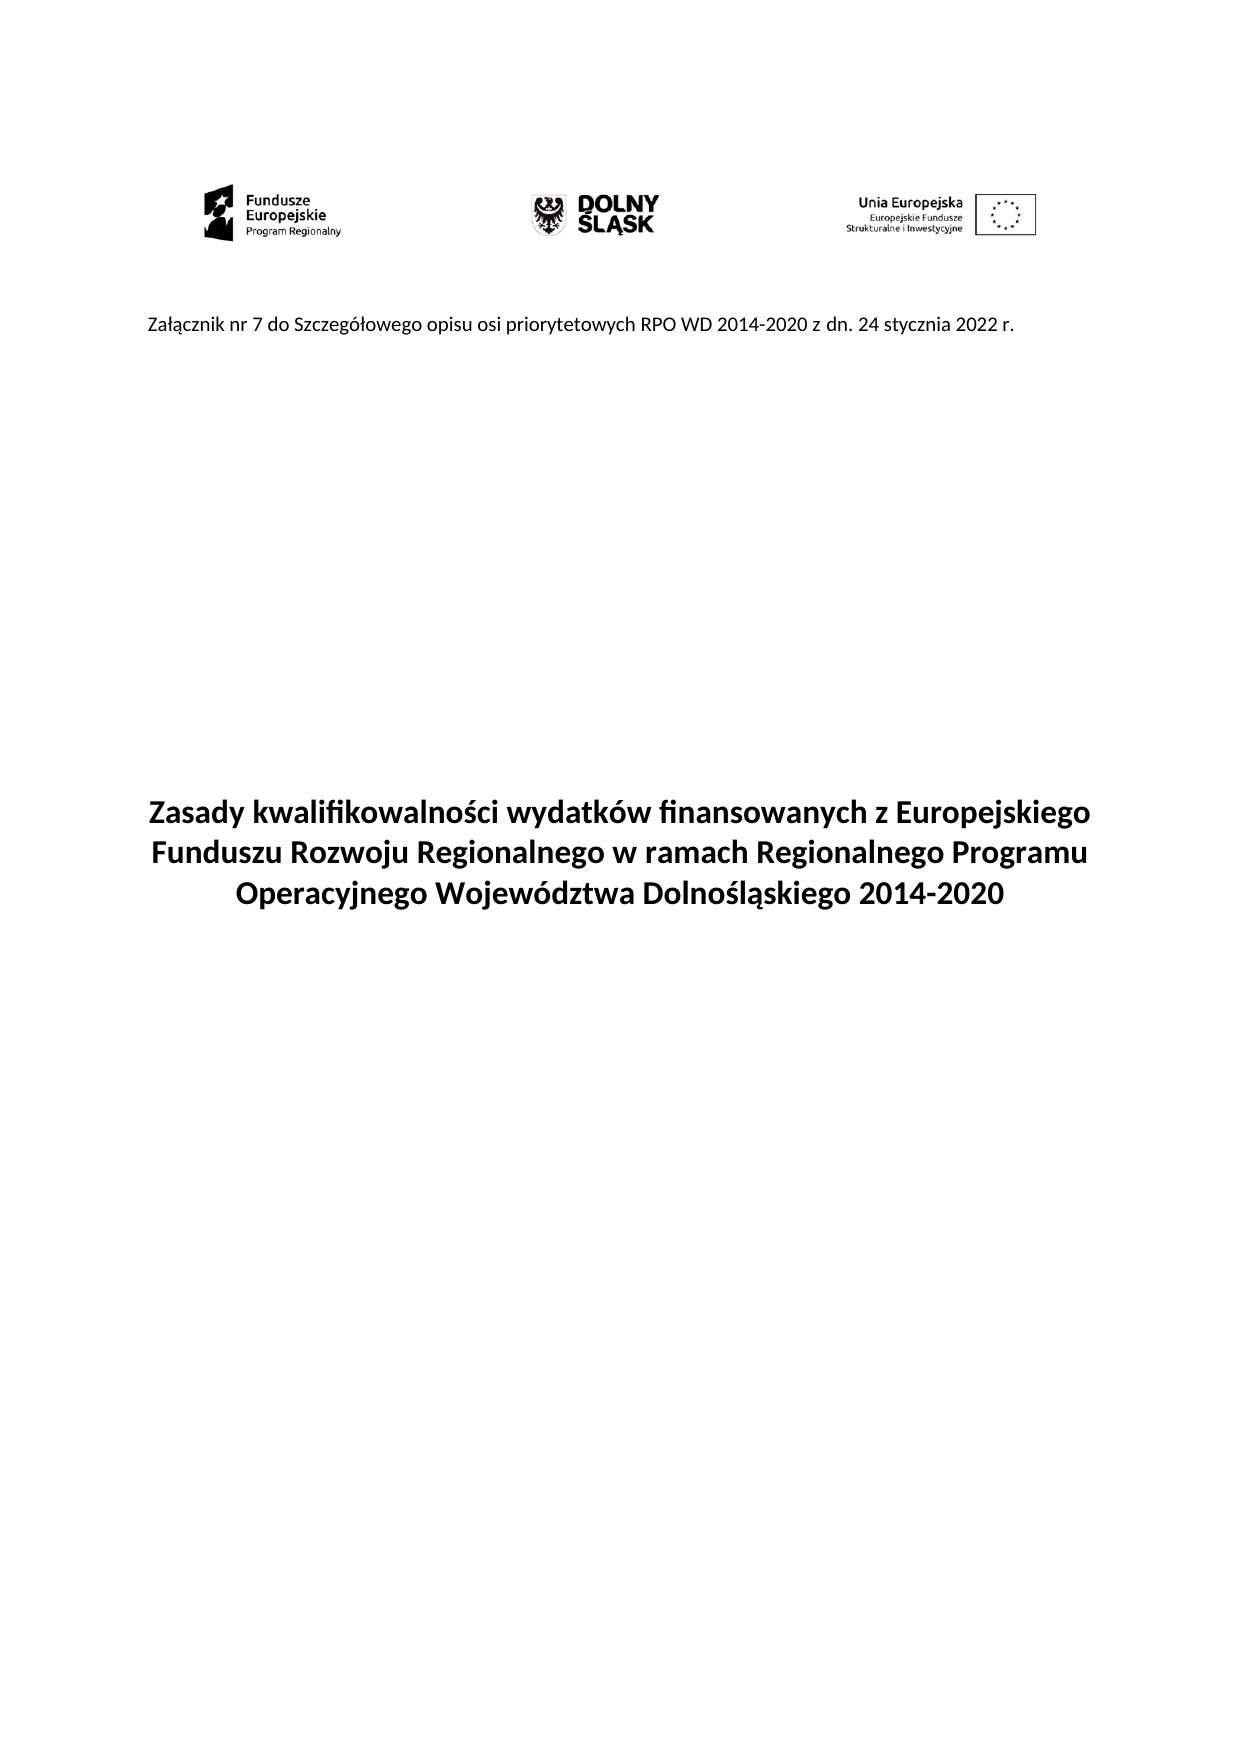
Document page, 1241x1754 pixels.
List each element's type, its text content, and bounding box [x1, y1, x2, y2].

text Zasady kwalifikowalności wydatków finansowanych z Europejskiego Funduszu Rozwoju Regionalnego w ramach Regionalnego Programu Operacyjnego Województwa Dolnośląskiego 2014-2020 [148, 791, 1093, 913]
text Załącznik nr 7 do Szczegółowego opisu osi priorytetowych RPO WD 2014-2020 z dn. 24 stycznia 2022 r. [148, 311, 1093, 336]
picture [147, 132, 1093, 290]
